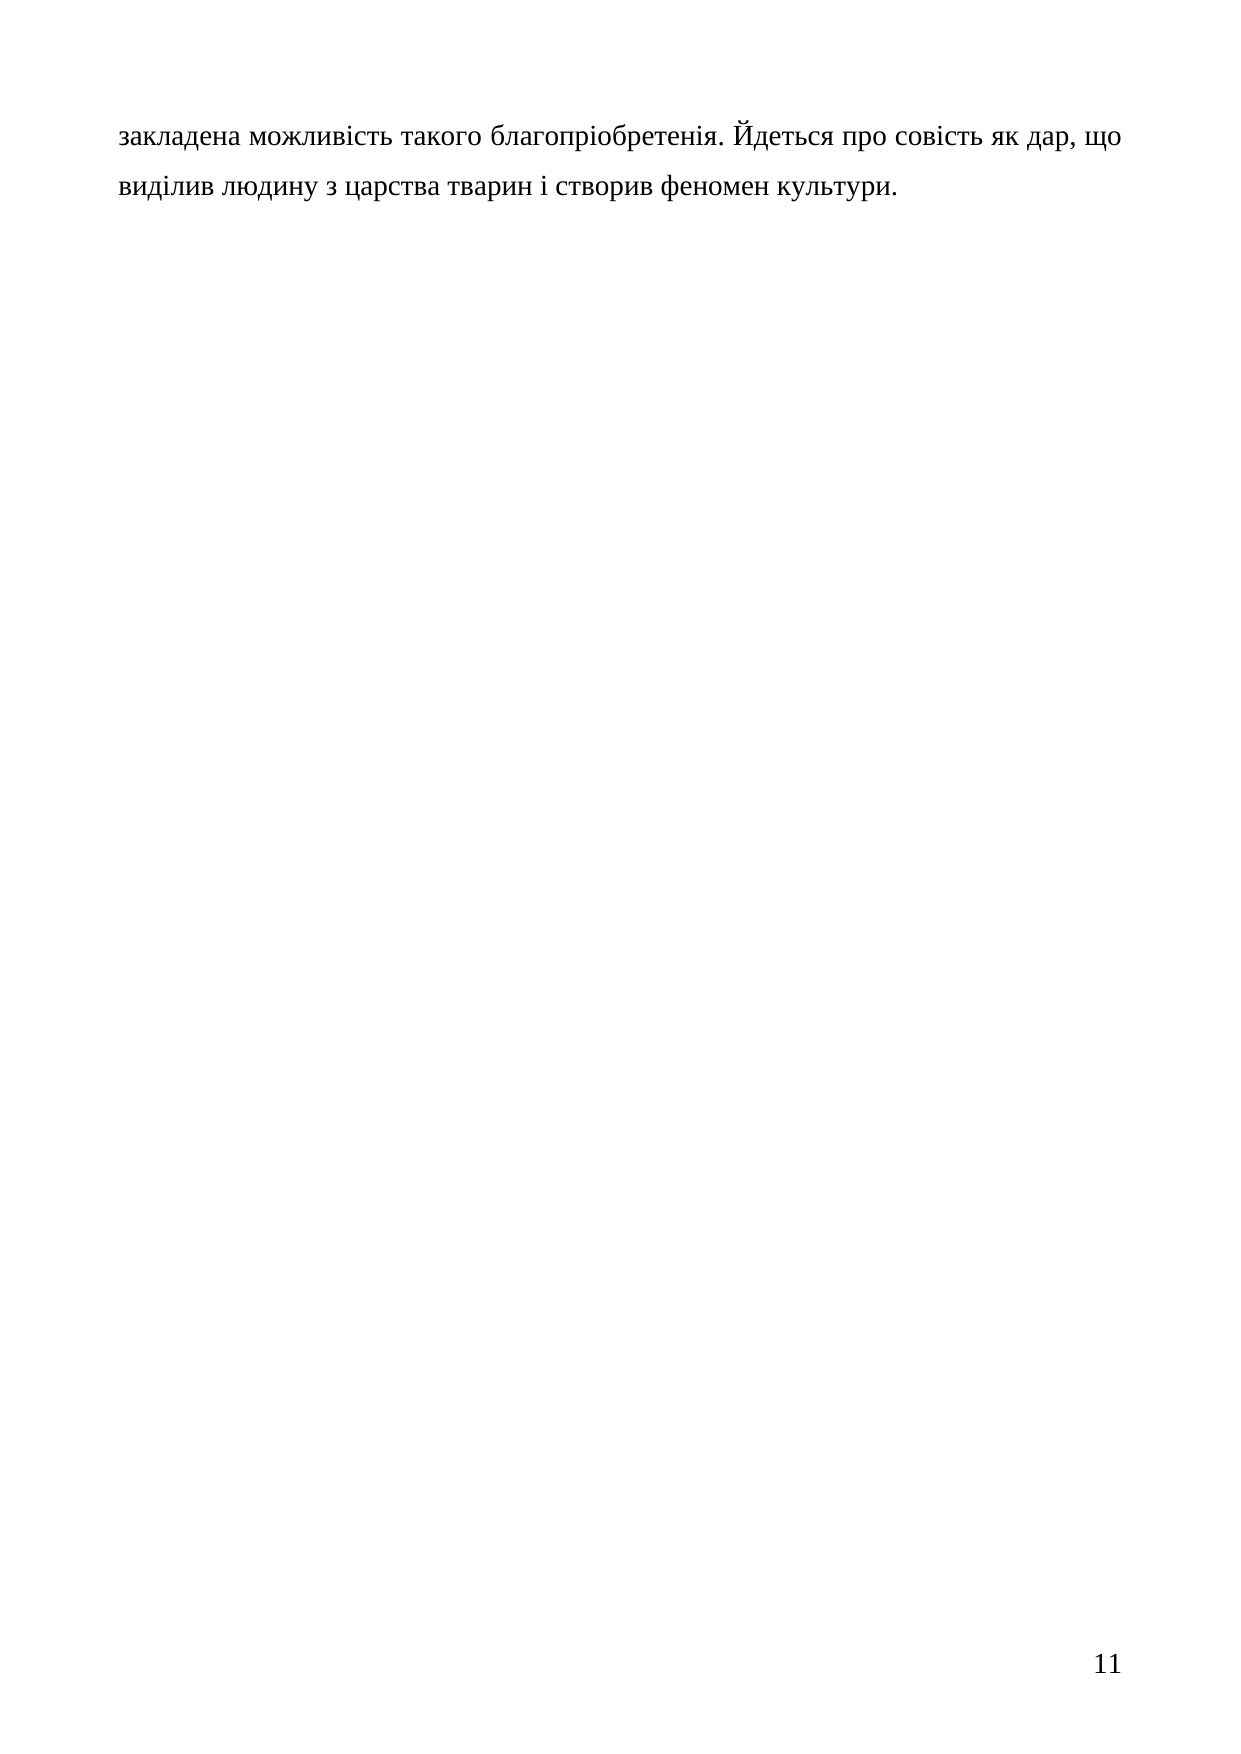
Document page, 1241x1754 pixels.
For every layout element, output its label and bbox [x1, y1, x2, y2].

text [118, 118, 1122, 202]
